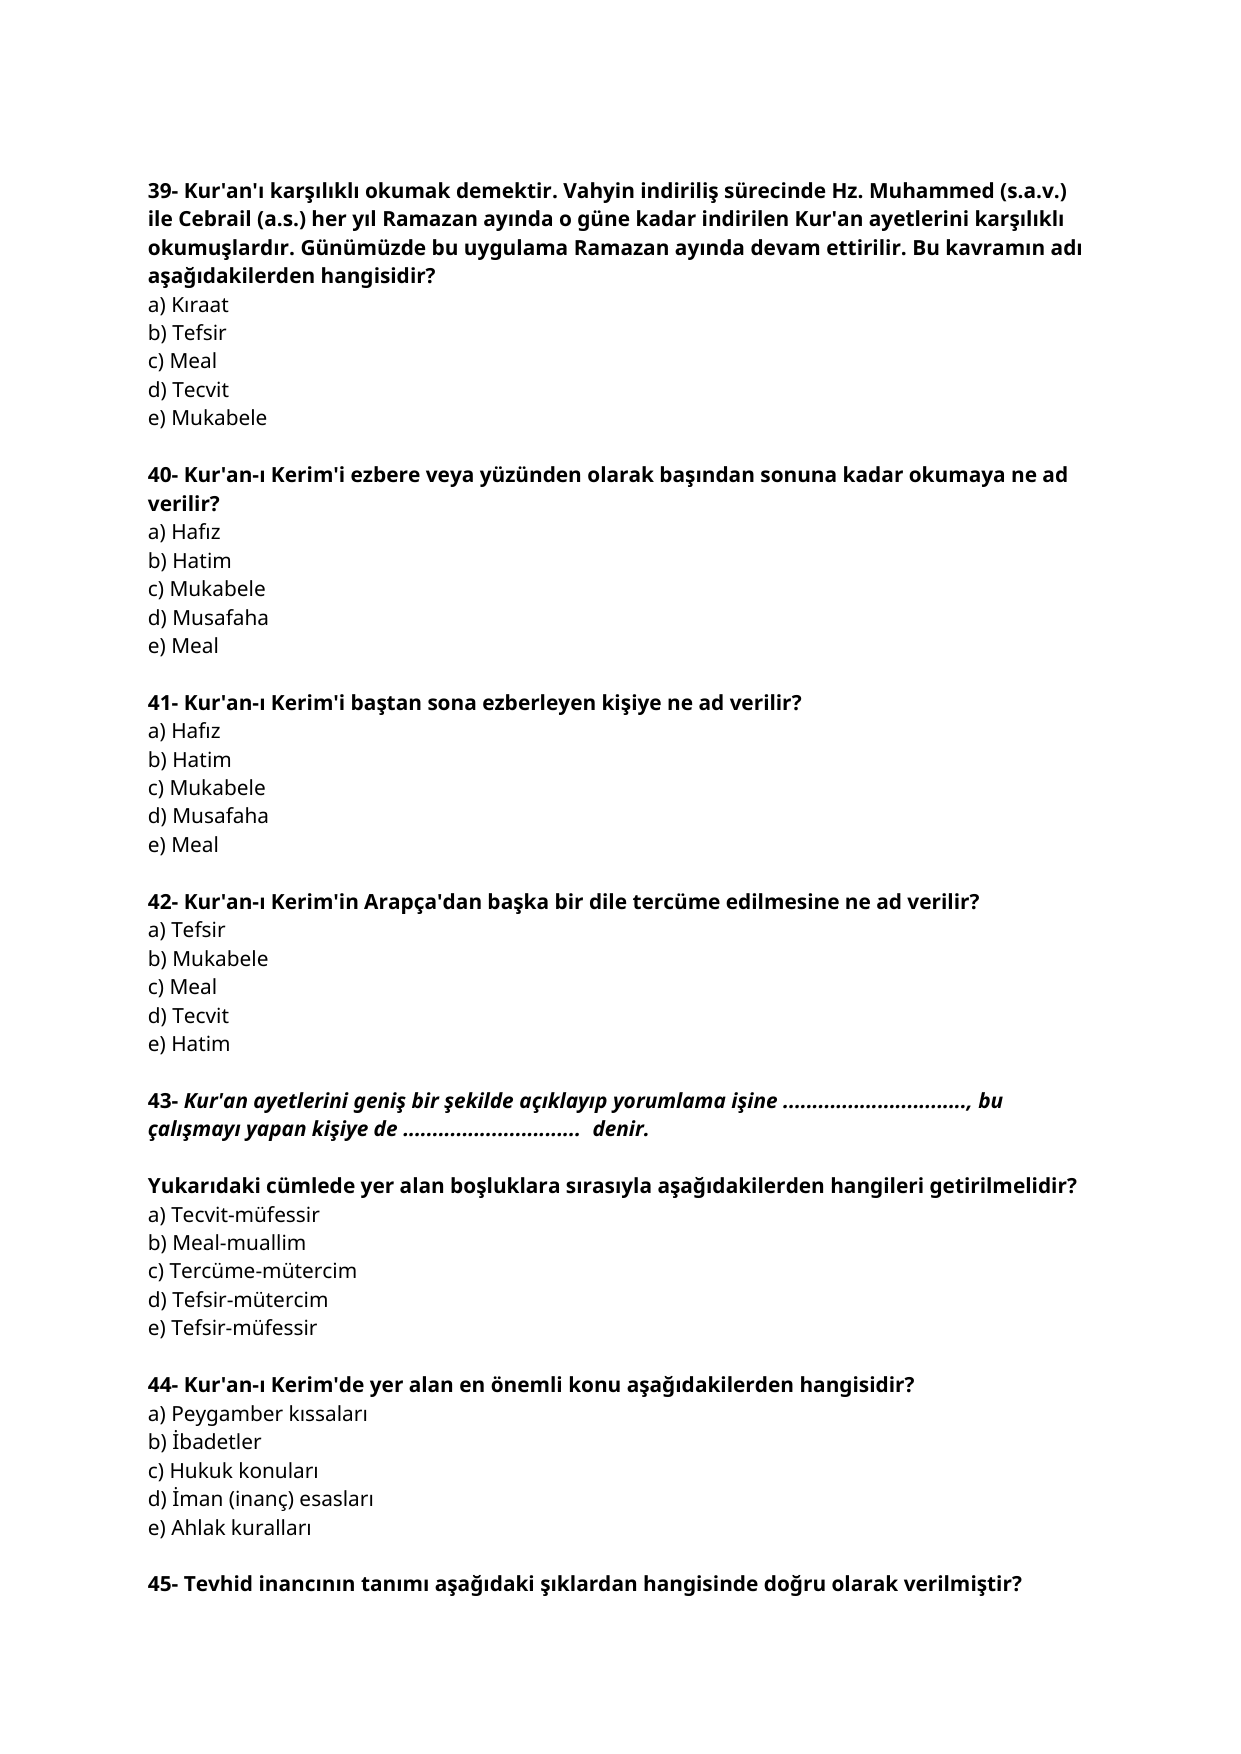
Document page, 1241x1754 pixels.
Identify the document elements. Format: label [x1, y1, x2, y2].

text [148, 148, 1093, 659]
text [148, 688, 1093, 1598]
